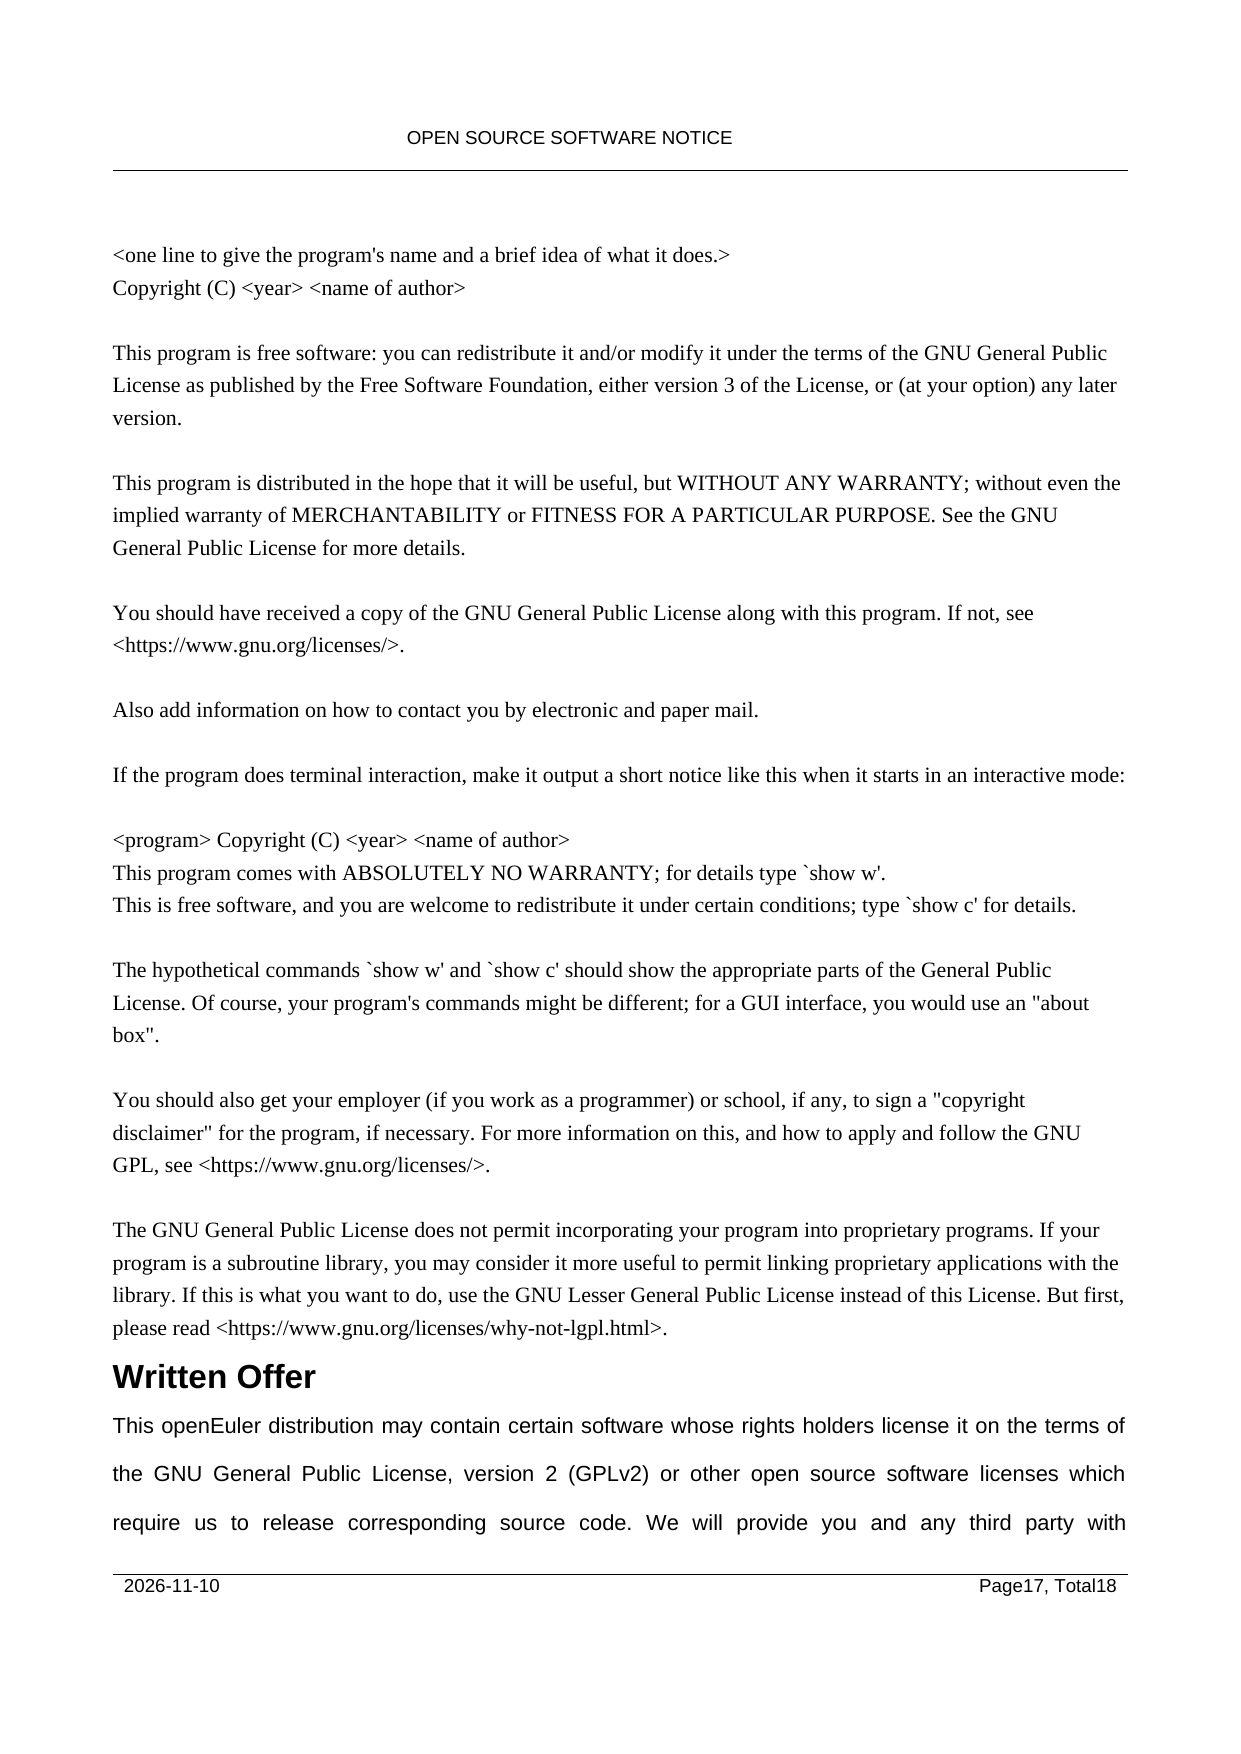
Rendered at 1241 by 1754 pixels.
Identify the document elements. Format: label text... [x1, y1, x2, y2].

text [112, 1409, 1128, 1539]
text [112, 206, 1128, 1344]
text Written Offer [112, 1344, 1128, 1409]
